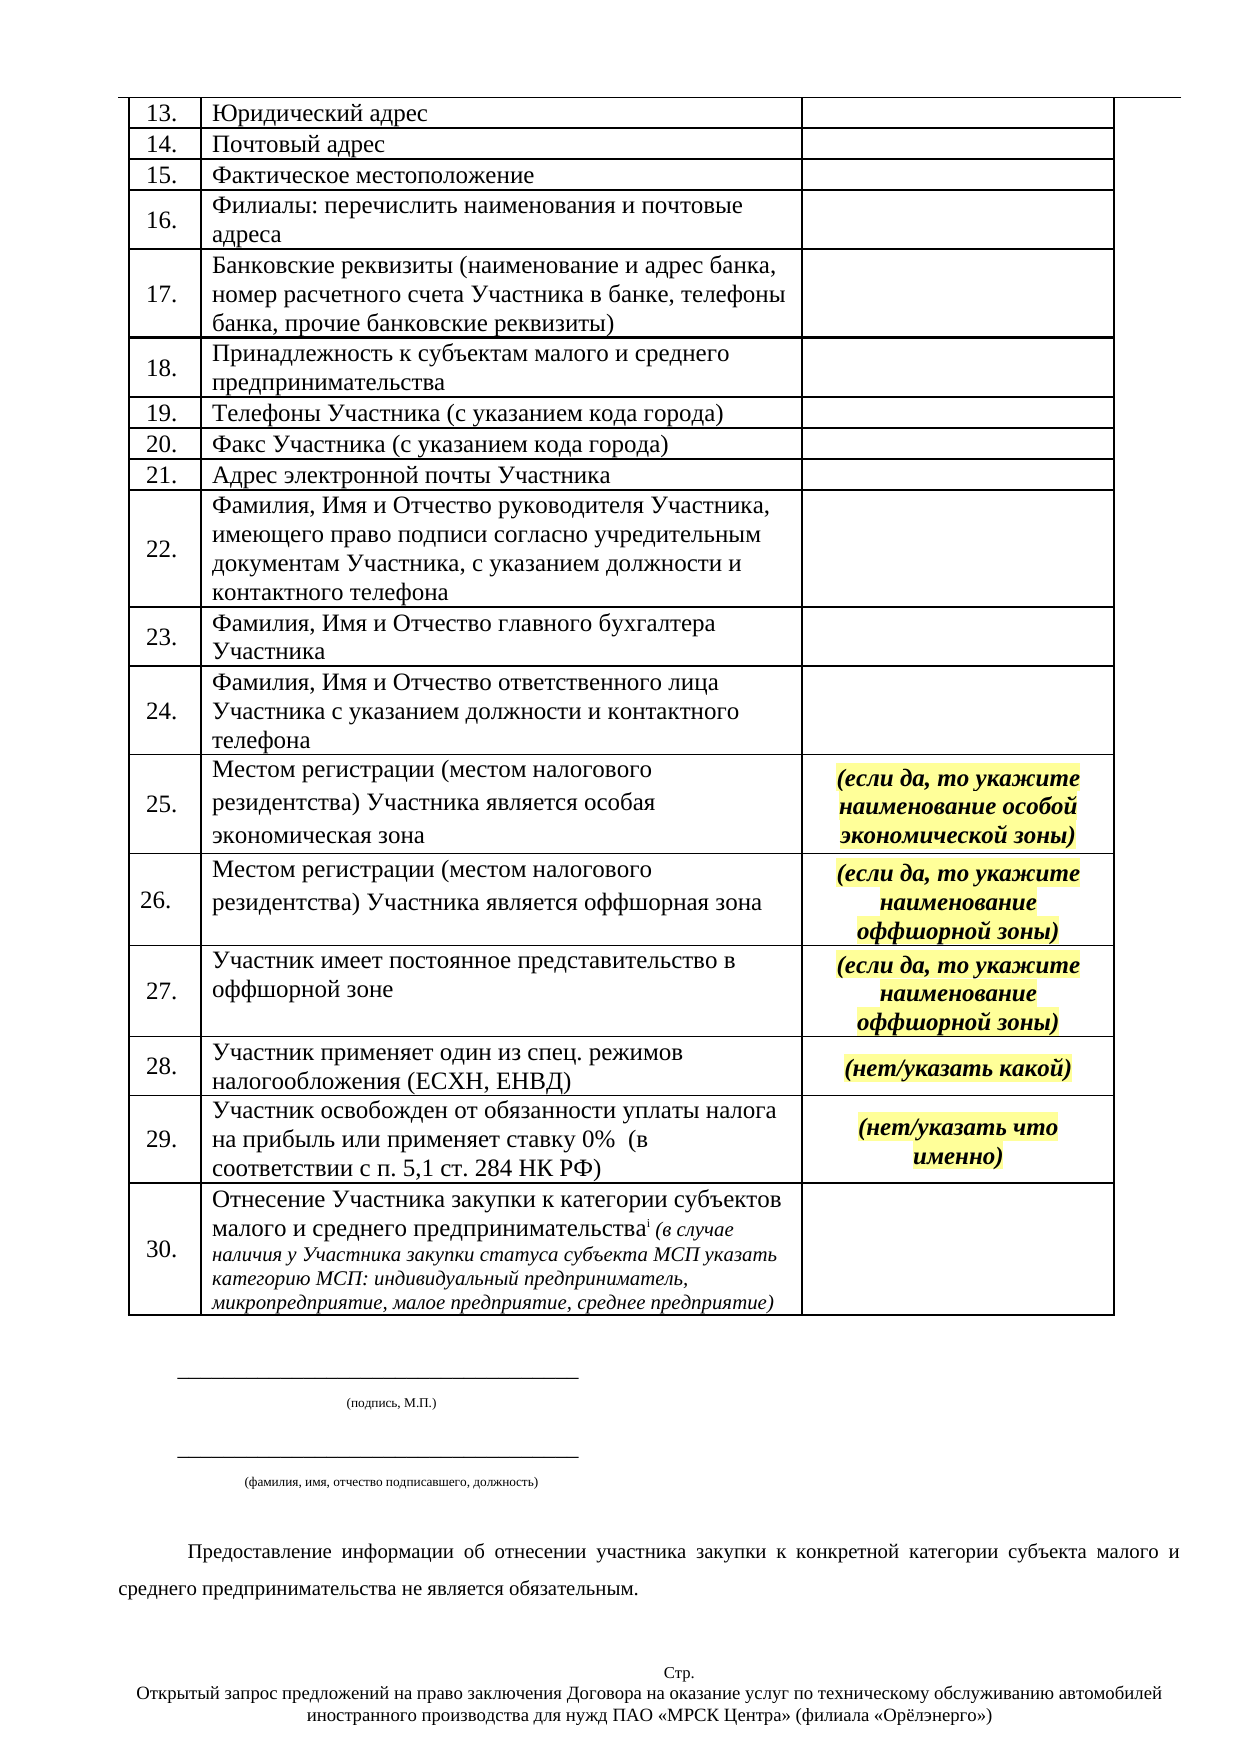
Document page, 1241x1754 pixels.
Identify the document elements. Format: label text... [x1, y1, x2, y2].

table_cell [130, 667, 200, 753]
table_cell [130, 160, 200, 188]
table_cell [803, 160, 1113, 188]
table_cell [130, 129, 200, 158]
table_cell [130, 250, 200, 336]
table_cell [803, 250, 1113, 336]
table_cell [130, 398, 200, 427]
text (подпись, М.П.) [118, 1395, 605, 1421]
table_cell (если да, то укажите наименование оффшорной зоны) [803, 946, 1113, 1036]
table_cell Почтовый адрес [202, 129, 801, 158]
table_cell (нет/указать что именно) [803, 1096, 1113, 1182]
table_cell [130, 429, 200, 458]
table_cell Фактическое местоположение [202, 160, 801, 188]
table_cell Отнесение Участника закупки к категории субъектов малого и среднего предпринимательства (в случае наличия у Участника закупки статуса субъекта МСП указать категорию МСП: индивидуальный предприниматель, микропредприятие, малое предприятие, среднее предприятие) [202, 1184, 801, 1314]
table_cell [130, 491, 200, 606]
table_cell [803, 667, 1113, 753]
table_cell [803, 608, 1113, 665]
table_cell Фамилия, Имя и Отчество главного бухгалтера Участника [202, 608, 801, 665]
table_cell Банковские реквизиты (наименование и адрес банка, номер расчетного счета Участника в банке, телефоны банка, прочие банковские реквизиты) [202, 250, 801, 336]
table_cell Телефоны Участника (с указанием кода города) [202, 398, 801, 427]
table_cell [130, 191, 200, 248]
table_cell Местом регистрации (местом налогового резидентства) Участника является оффшорная зона [202, 854, 801, 944]
table_cell [803, 460, 1113, 488]
table_cell Фамилия, Имя и Отчество ответственного лица Участника с указанием должности и контактного телефона [202, 667, 801, 753]
table_cell [803, 491, 1113, 606]
table_cell [130, 460, 200, 488]
table_header [803, 98, 1113, 127]
table_cell [130, 339, 200, 396]
text (фамилия, имя, отчество подписавшего, должность) [118, 1474, 605, 1500]
text Предоставление информации об отнесении участника закупки к конкретной категории субъекта малого и среднего предпринимательства не является обязательным. [118, 1539, 1181, 1599]
table_cell [803, 398, 1113, 427]
text ___________________________________ [118, 1355, 605, 1382]
table_cell [803, 339, 1113, 396]
table_cell Филиалы: перечислить наименования и почтовые адреса [202, 191, 801, 248]
table_header [130, 98, 200, 127]
table_cell [130, 755, 200, 853]
table_cell (если да, то укажите наименование оффшорной зоны) [803, 854, 1113, 944]
table_cell Участник освобожден от обязанности уплаты налога на прибыль или применяет ставку 0% (в соответствии с п. 5,1 ст. 284 НК РФ) [202, 1096, 801, 1182]
table_cell [130, 1096, 200, 1182]
table_cell [130, 1037, 200, 1094]
table_cell [130, 854, 200, 944]
table_cell Местом регистрации (местом налогового резидентства) Участника является особая экономическая зона [202, 755, 801, 853]
table_cell [130, 1184, 200, 1314]
table_cell [803, 1184, 1113, 1314]
table_cell [803, 191, 1113, 248]
table_cell Факс Участника (с указанием кода города) [202, 429, 801, 458]
table_cell Адрес электронной почты Участника [202, 460, 801, 488]
table_header Юридический адрес [202, 98, 801, 127]
table_cell (нет/указать какой) [803, 1037, 1113, 1094]
table_cell (если да, то укажите наименование особой экономической зоны) [803, 755, 1113, 853]
table_cell Фамилия, Имя и Отчество руководителя Участника, имеющего право подписи согласно учредительным документам Участника, с указанием должности и контактного телефона [202, 491, 801, 606]
table_cell [130, 946, 200, 1036]
table_cell Принадлежность к субъектам малого и среднего предпринимательства [202, 339, 801, 396]
table_cell [803, 129, 1113, 158]
table_cell Участник имеет постоянное представительство в оффшорной зоне [202, 946, 801, 1036]
table_cell [130, 608, 200, 665]
table_cell [803, 429, 1113, 458]
table_cell Участник применяет один из спец. режимов налогообложения (ЕСХН, ЕНВД) [202, 1037, 801, 1094]
text ___________________________________ [118, 1434, 605, 1461]
